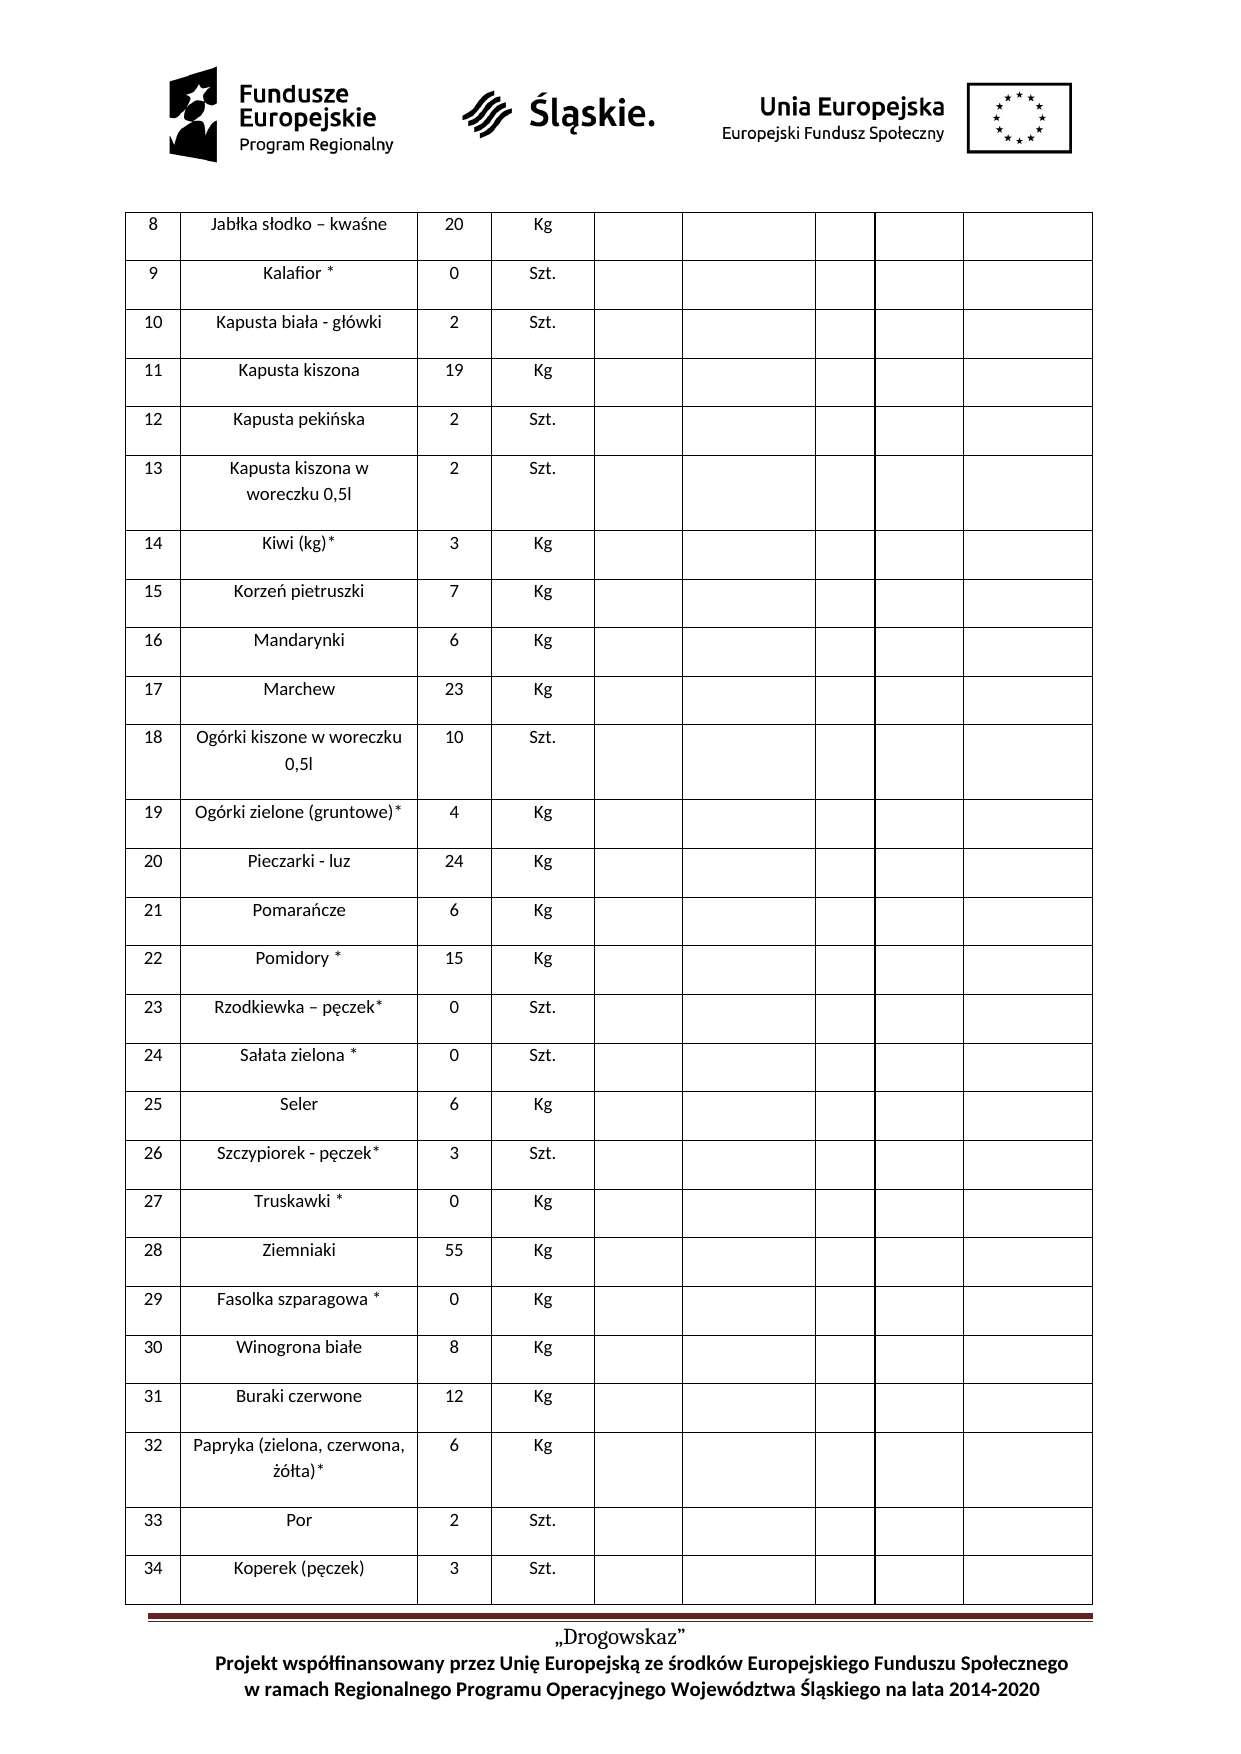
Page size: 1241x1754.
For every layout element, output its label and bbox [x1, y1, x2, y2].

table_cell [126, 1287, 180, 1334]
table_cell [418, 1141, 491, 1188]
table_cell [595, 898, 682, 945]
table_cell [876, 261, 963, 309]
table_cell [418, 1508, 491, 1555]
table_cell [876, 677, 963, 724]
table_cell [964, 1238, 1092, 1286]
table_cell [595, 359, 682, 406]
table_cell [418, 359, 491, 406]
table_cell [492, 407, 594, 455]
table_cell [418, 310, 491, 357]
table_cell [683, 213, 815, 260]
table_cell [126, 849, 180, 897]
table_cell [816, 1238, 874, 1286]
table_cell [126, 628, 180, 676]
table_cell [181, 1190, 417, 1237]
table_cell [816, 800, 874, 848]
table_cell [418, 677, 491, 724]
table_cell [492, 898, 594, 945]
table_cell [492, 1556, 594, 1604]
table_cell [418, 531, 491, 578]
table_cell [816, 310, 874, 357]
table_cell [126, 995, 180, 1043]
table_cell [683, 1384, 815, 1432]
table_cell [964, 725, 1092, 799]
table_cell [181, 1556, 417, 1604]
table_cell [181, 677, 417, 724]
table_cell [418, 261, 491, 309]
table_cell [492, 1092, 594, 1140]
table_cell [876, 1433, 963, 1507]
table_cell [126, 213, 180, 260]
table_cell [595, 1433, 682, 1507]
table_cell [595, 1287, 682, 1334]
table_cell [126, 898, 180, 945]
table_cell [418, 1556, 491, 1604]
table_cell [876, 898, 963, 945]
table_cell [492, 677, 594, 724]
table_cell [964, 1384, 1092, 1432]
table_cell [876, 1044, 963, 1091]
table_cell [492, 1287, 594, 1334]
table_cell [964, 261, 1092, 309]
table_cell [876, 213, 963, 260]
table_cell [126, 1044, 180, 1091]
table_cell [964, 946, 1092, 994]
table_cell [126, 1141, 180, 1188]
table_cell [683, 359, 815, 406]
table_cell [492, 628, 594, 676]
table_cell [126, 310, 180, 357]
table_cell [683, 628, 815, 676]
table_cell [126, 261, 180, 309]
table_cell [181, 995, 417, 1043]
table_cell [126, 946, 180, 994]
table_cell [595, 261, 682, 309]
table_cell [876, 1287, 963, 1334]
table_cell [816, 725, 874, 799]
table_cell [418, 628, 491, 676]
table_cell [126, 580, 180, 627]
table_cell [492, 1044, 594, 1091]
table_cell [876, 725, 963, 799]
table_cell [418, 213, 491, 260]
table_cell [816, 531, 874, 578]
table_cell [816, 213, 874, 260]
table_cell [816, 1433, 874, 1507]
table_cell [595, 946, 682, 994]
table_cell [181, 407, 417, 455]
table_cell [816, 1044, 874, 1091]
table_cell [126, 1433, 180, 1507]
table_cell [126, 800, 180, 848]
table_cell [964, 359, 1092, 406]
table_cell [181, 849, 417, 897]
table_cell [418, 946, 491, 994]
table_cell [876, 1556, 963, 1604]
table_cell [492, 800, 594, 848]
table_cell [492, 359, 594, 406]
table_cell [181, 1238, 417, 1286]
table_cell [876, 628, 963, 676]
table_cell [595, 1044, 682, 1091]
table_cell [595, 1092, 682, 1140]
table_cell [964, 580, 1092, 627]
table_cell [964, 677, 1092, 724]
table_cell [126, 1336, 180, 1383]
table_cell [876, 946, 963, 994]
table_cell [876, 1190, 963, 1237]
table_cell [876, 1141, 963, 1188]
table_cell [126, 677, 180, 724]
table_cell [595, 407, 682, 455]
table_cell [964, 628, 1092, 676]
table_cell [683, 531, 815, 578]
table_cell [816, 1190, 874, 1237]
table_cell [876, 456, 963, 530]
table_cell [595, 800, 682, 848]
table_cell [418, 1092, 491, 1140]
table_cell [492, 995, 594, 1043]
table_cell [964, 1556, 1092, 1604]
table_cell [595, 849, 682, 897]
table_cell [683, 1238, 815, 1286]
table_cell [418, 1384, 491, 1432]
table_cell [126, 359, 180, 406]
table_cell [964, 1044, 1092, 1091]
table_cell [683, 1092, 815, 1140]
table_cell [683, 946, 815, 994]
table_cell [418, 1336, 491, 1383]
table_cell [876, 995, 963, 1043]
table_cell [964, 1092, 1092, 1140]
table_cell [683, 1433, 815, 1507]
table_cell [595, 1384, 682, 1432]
picture [147, 44, 1094, 184]
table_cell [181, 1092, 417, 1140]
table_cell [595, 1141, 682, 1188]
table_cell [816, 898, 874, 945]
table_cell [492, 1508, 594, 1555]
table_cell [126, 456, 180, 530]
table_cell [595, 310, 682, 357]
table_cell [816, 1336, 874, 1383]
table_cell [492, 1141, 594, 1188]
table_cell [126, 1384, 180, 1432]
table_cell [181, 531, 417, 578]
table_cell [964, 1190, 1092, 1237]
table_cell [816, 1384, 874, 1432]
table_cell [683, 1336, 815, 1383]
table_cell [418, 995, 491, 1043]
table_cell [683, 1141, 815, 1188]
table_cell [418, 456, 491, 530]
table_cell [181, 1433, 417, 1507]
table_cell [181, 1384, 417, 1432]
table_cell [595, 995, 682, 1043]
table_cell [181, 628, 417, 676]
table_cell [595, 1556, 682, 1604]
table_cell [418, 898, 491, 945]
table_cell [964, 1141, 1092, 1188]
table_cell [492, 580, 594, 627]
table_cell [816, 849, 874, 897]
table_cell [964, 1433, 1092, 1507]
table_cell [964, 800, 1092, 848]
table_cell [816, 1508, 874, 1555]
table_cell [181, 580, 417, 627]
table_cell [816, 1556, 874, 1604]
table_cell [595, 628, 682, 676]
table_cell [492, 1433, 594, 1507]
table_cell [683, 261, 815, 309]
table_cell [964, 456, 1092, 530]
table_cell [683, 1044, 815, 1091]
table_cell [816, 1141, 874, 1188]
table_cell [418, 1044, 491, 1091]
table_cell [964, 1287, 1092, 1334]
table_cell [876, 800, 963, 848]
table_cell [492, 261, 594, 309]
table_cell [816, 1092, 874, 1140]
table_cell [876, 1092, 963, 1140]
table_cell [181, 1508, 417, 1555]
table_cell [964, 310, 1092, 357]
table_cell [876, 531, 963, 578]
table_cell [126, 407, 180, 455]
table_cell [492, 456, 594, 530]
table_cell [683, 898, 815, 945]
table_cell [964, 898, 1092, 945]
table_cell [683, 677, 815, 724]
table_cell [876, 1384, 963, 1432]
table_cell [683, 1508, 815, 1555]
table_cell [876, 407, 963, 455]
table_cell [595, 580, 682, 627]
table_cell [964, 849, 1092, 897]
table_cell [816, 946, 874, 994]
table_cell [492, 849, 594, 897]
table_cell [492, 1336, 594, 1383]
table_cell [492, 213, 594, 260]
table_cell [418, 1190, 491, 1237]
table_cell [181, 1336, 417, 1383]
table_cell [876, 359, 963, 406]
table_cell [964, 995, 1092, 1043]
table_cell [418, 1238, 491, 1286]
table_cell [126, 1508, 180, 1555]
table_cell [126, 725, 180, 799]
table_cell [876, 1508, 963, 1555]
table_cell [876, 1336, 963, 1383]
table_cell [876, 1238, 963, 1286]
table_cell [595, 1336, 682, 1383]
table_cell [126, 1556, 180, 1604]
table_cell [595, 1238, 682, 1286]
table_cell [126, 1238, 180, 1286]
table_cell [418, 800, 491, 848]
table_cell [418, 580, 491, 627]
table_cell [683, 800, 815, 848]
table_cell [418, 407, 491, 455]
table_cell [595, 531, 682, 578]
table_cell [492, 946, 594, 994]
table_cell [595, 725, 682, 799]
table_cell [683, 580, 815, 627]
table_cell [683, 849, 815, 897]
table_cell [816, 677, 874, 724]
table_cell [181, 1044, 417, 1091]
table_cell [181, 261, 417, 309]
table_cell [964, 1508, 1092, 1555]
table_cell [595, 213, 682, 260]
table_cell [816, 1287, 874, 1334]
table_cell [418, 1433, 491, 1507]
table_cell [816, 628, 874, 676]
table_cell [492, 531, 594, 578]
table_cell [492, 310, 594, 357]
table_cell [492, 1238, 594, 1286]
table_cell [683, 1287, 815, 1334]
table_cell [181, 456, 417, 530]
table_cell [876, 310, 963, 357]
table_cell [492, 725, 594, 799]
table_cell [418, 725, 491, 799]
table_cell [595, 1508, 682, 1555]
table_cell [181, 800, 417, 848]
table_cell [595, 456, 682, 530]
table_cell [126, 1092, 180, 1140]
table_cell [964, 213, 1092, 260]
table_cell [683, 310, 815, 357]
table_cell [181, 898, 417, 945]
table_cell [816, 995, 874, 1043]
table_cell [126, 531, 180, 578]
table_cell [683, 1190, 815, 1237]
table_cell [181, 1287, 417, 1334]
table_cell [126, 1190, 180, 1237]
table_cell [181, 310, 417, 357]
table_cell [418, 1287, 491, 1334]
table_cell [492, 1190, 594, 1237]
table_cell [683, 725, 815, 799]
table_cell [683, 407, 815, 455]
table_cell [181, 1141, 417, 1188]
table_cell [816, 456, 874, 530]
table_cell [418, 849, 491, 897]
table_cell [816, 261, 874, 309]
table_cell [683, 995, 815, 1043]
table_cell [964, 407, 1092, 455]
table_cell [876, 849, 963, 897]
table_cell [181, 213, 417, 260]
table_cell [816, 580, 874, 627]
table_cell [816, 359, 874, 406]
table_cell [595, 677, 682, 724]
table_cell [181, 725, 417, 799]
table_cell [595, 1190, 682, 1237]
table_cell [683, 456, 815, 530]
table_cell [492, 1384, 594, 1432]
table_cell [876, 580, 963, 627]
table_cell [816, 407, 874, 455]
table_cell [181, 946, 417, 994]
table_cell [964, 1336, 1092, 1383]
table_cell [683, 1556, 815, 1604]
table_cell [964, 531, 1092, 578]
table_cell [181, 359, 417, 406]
